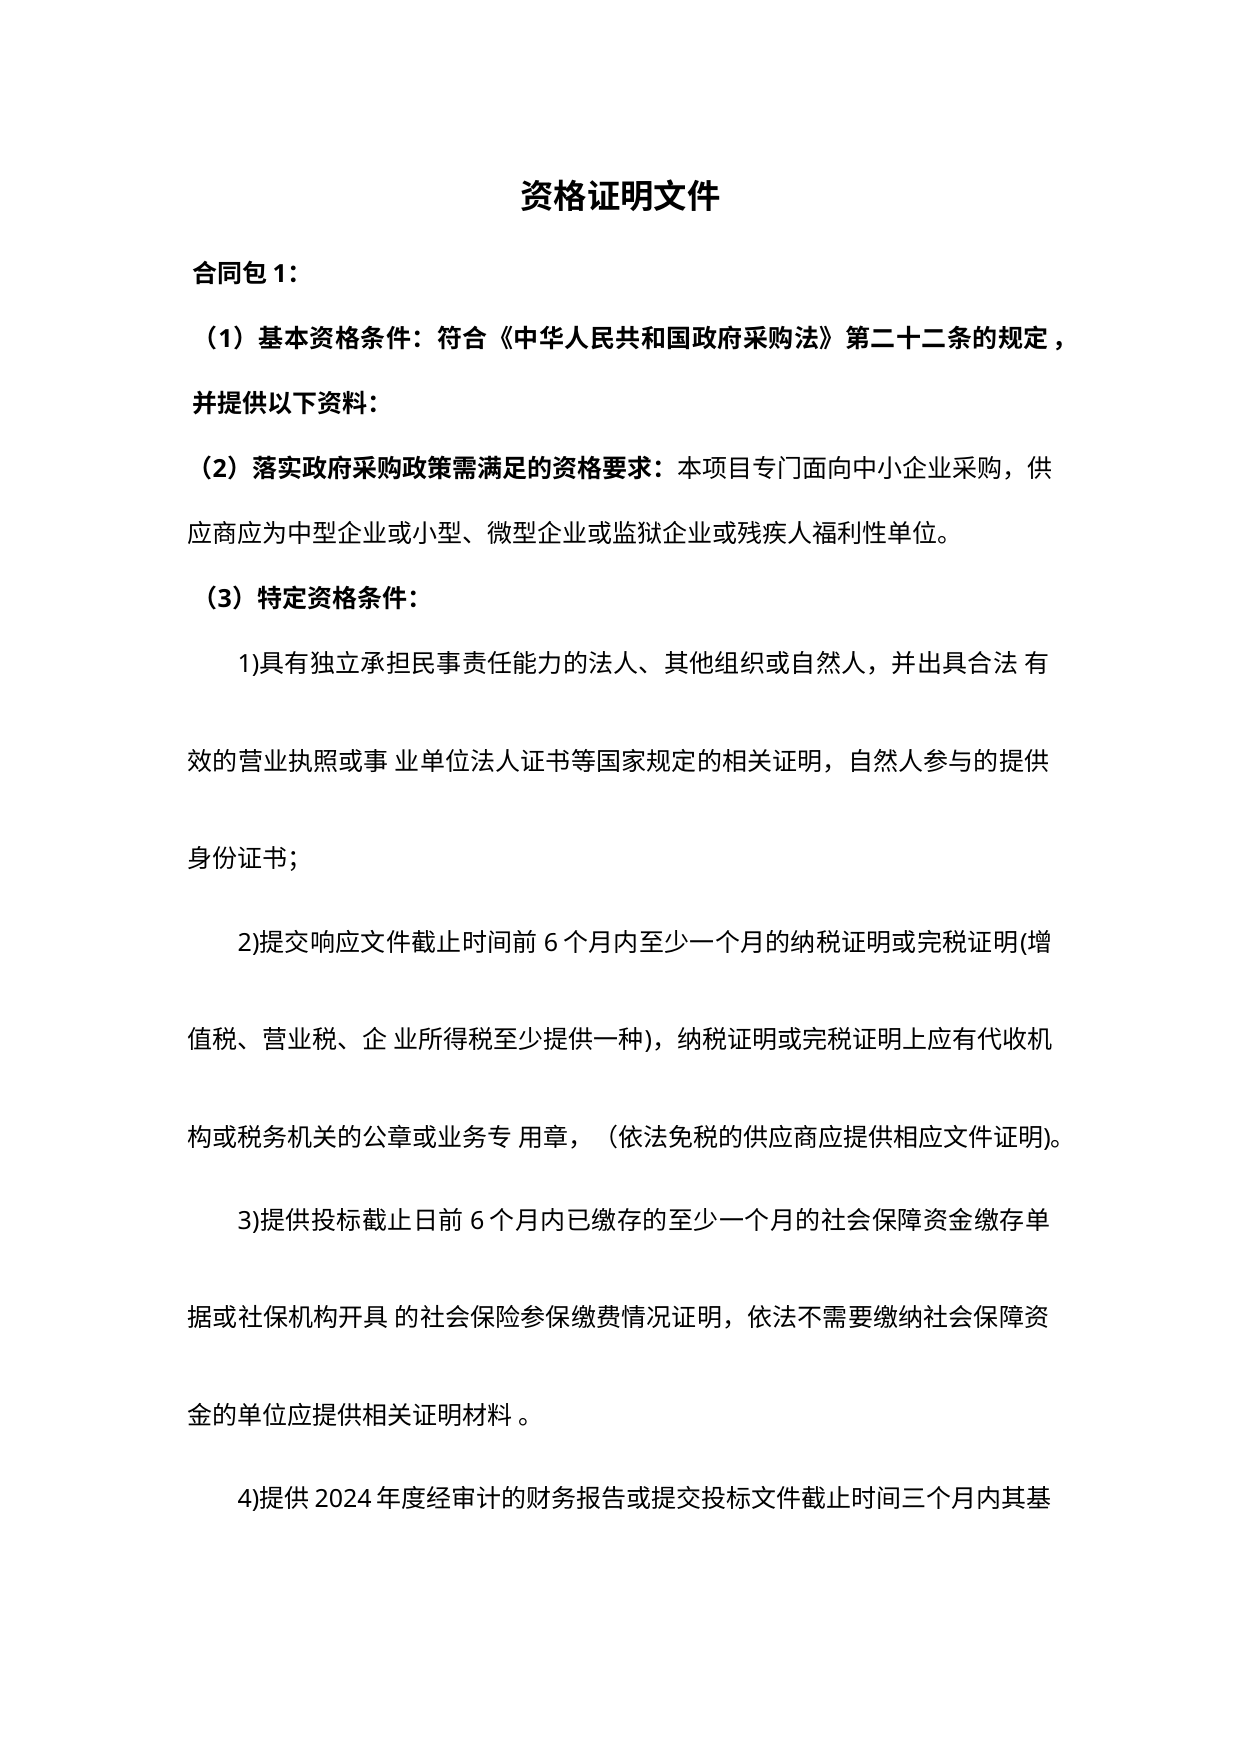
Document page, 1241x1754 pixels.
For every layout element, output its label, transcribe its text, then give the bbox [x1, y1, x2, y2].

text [187, 1464, 1053, 1529]
text 合同包1： [192, 239, 1053, 304]
text 3)提供投标截止日前6个月内已缴存的至少一个月的社会保障资金缴存单据或社保机构开具 的社会保险参保缴费情况证明，依法不需要缴纳社会保障资金的单位应提供相关证明材料 。 [187, 1186, 1053, 1446]
text （2）落实政府采购政策需满足的资格要求：本项目专门面向中小企业采购，供应商应为中型企业或小型、微型企业或监狱企业或残疾人福利性单位。 [187, 434, 1053, 564]
text 2)提交响应文件截止时间前6个月内至少一个月的纳税证明或完税证明(增值税、营业税、企 业所得税至少提供一种)，纳税证明或完税证明上应有代收机构或税务机关的公章或业务专 用章，（依法免税的供应商应提供相应文件证明)。 [187, 908, 1053, 1168]
text 1)具有独立承担民事责任能力的法人、其他组织或自然人，并出具合法 有效的营业执照或事 业单位法人证书等国家规定的相关证明，自然人参与的提供身份证书； [187, 629, 1053, 889]
text （1）基本资格条件：符合《中华人民共和国政府采购法》第二十二条的规定，并提供以下资料： [192, 304, 1053, 434]
text 资格证明文件 [187, 162, 1053, 227]
text （3）特定资格条件： [192, 564, 1053, 629]
